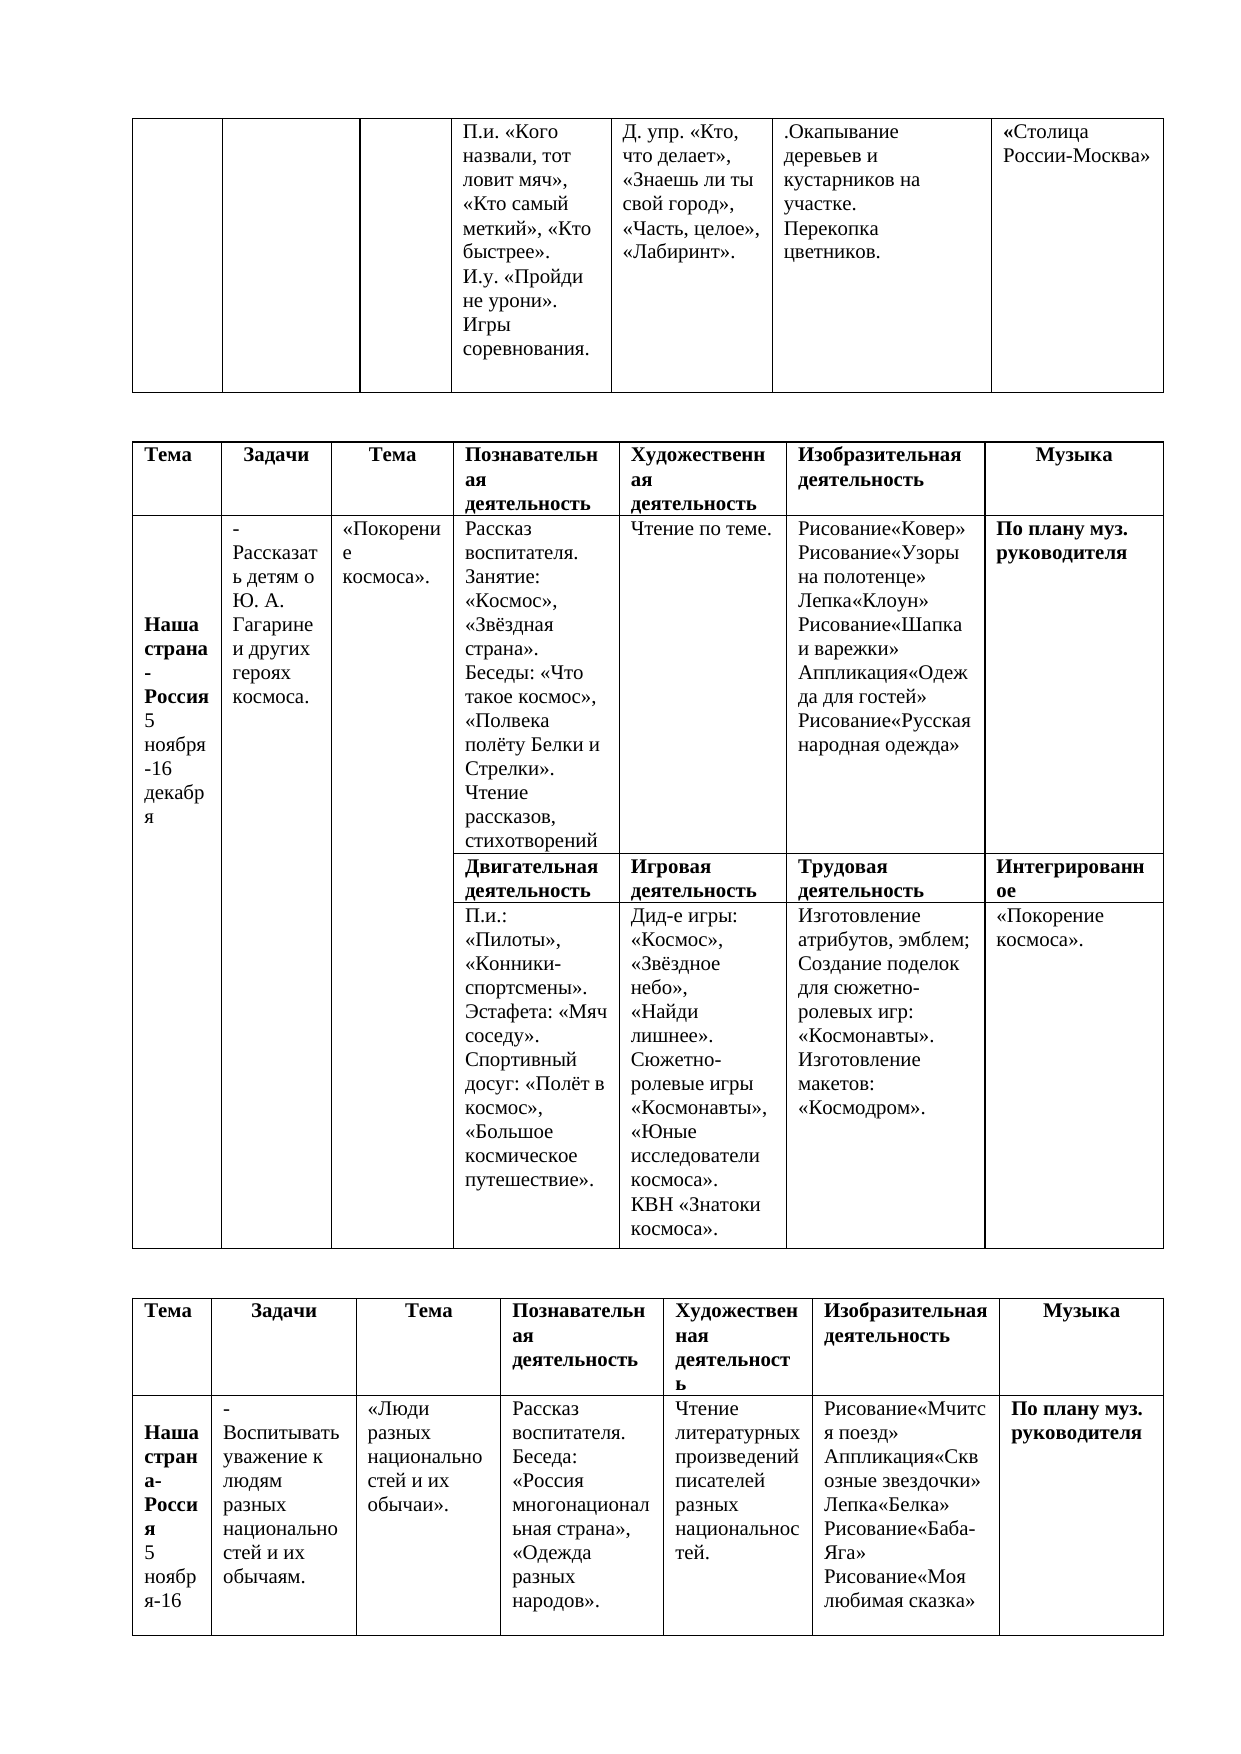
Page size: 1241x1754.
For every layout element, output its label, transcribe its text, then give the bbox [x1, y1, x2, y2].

table_header Художественная деятельность [664, 1299, 812, 1395]
table_cell П.и.: «Пилоты», «Конники-спортсмены». Эстафета: «Мяч соседу». Спортивный досуг: «Полёт в космос», «Большое космическое путешествие». [454, 903, 619, 1248]
table_header Тема [133, 443, 221, 514]
table_header Тема [332, 443, 453, 514]
table_cell Двигательная деятельность [454, 854, 619, 902]
table_header Изобразительная деятельность [787, 443, 984, 514]
table_header Музыка [1000, 1299, 1163, 1395]
table_header Задачи [222, 443, 331, 514]
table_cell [501, 1396, 663, 1635]
table_cell Д. упр. «Кто, что делает», «Знаешь ли ты свой город», «Часть, целое», «Лабиринт». [612, 119, 772, 392]
table_cell - Рассказать детям о Ю. А. Гагарине и других героях космоса. [222, 516, 331, 1248]
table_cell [664, 1396, 812, 1635]
table_header Музыка [986, 443, 1163, 514]
table_cell .Окапывание деревьев и кустарников на участке. Перекопка цветников. [773, 119, 991, 392]
table_header Тема [133, 1299, 211, 1395]
table_cell Рисование«Ковер» Рисование«Узоры на полотенце» Лепка«Клоун» Рисование«Шапка и варежки» Аппликация«Одежда для гостей» Рисование«Русская народная одежда» [787, 516, 984, 852]
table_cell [212, 1396, 356, 1635]
table_cell Интегрированное [986, 854, 1163, 902]
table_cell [1000, 1396, 1163, 1635]
table_header Изобразительная деятельность [813, 1299, 999, 1395]
table_cell П.и. «Кого назвали, тот ловит мяч», «Кто самый меткий», «Кто быстрее». И.у. «Пройди не урони». Игры соревнования. [452, 119, 611, 392]
table_cell Дид-е игры: «Космос», «Звёздное небо», «Найди лишнее». Сюжетно-ролевые игры «Космонавты», «Юные исследователи космоса». КВН «Знатоки космоса». [620, 903, 786, 1248]
table_cell Трудовая деятельность [787, 854, 984, 902]
table_cell Изготовление атрибутов, эмблем; Создание поделок для сюжетно-ролевых игр: «Космонавты». Изготовление макетов: «Космодром». [787, 903, 984, 1248]
table_header Познавательная деятельность [454, 443, 619, 514]
table_header Художественная деятельность [620, 443, 786, 514]
table_cell Чтение по теме. [620, 516, 786, 852]
table_header Познавательная деятельность [501, 1299, 663, 1395]
table_header Тема [357, 1299, 500, 1395]
table_cell Рассказ воспитателя. Занятие: «Космос», «Звёздная страна». Беседы: «Что такое космос», «Полвека полёту Белки и Стрелки». Чтение рассказов, стихотворений [454, 516, 619, 852]
table_cell Игровая деятельность [620, 854, 786, 902]
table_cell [813, 1396, 999, 1635]
table_header Задачи [212, 1299, 356, 1395]
table_cell По плану муз. руководителя [986, 516, 1163, 852]
table_cell «Покорение космоса». [986, 903, 1163, 1248]
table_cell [133, 1396, 211, 1635]
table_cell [357, 1396, 500, 1635]
table_cell «Покорение космоса». [332, 516, 453, 1248]
table_cell Наша страна-Россия 5 ноября-16 декабря [133, 516, 221, 1248]
table_cell «Столица России-Москва» [992, 119, 1163, 392]
